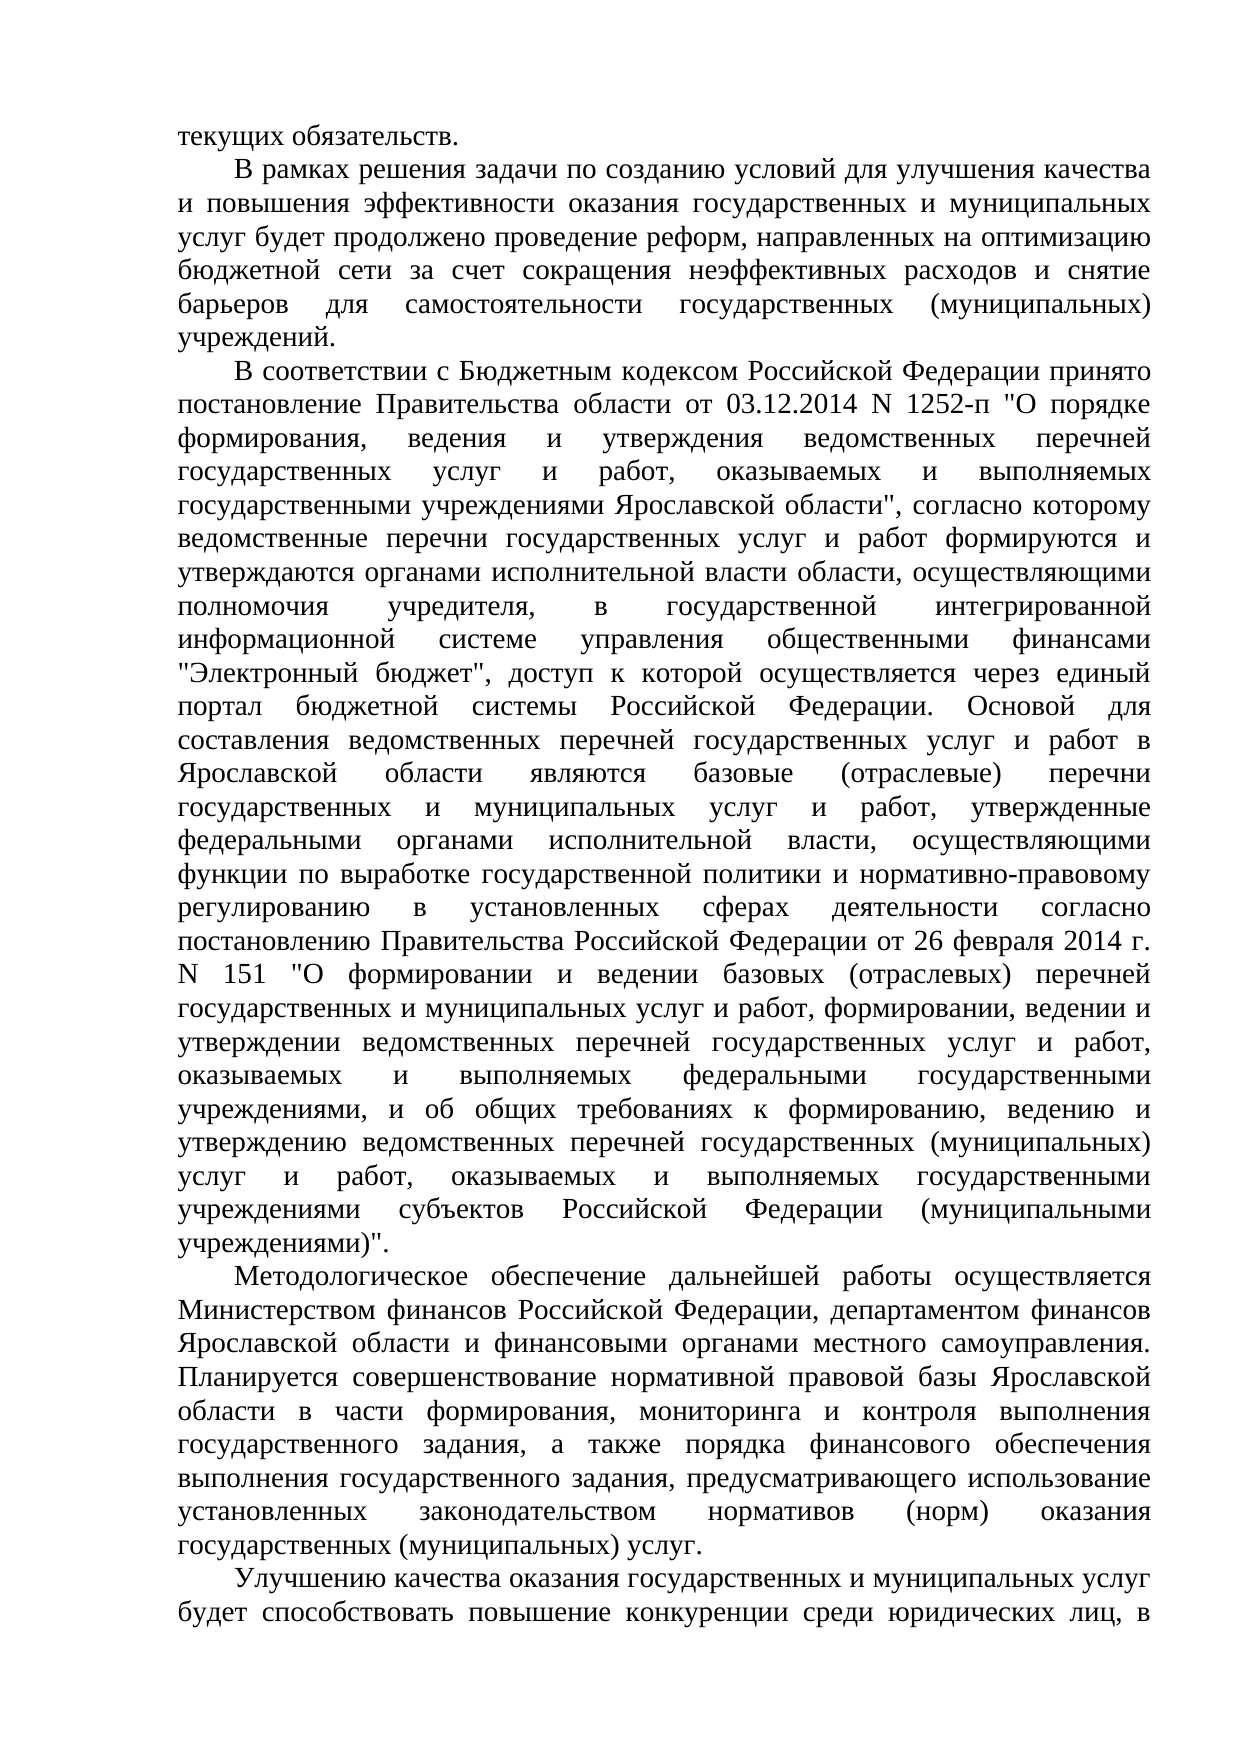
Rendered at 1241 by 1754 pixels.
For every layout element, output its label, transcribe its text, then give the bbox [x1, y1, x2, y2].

text Методологическое обеспечение дальнейшей работы осуществляется Министерством финансов Российской Федерации, департаментом финансов Ярославской области и финансовыми органами местного самоуправления. Планируется совершенствование нормативной правовой базы Ярославской области в части формирования, мониторинга и контроля выполнения государственного задания, а также порядка финансового обеспечения выполнения государственного задания, предусматривающего использование установленных законодательством нормативов (норм) оказания государственных (муниципальных) услуг. [177, 1258, 1152, 1560]
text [177, 1560, 1152, 1627]
text В рамках решения задачи по созданию условий для улучшения качества и повышения эффективности оказания государственных и муниципальных услуг будет продолжено проведение реформ, направленных на оптимизацию бюджетной сети за счет сокращения неэффективных расходов и снятие барьеров для самостоятельности государственных (муниципальных) учреждений. [177, 152, 1152, 353]
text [177, 118, 1152, 152]
text В соответствии с Бюджетным кодексом Российской Федерации принято постановление Правительства области от 03.12.2014 N 1252-п "О порядке формирования, ведения и утверждения ведомственных перечней государственных услуг и работ, оказываемых и выполняемых государственными учреждениями Ярославской области", согласно которому ведомственные перечни государственных услуг и работ формируются и утверждаются органами исполнительной власти области, осуществляющими полномочия учредителя, в государственной интегрированной информационной системе управления общественными финансами "Электронный бюджет", доступ к которой осуществляется через единый портал бюджетной системы Российской Федерации. Основой для составления ведомственных перечней государственных услуг и работ в Ярославской области являются базовые (отраслевые) перечни государственных и муниципальных услуг и работ, утвержденные федеральными органами исполнительной власти, осуществляющими функции по выработке государственной политики и нормативно-правовому регулированию в установленных сферах деятельности согласно постановлению Правительства Российской Федерации от 26 февраля 2014 г. N 151 "О формировании и ведении базовых (отраслевых) перечней государственных и муниципальных услуг и работ, формировании, ведении и утверждении ведомственных перечней государственных услуг и работ, оказываемых и выполняемых федеральными государственными учреждениями, и об общих требованиях к формированию, ведению и утверждению ведомственных перечней государственных (муниципальных) услуг и работ, оказываемых и выполняемых государственными учреждениями субъектов Российской Федерации (муниципальными учреждениями)". [177, 353, 1152, 1258]
